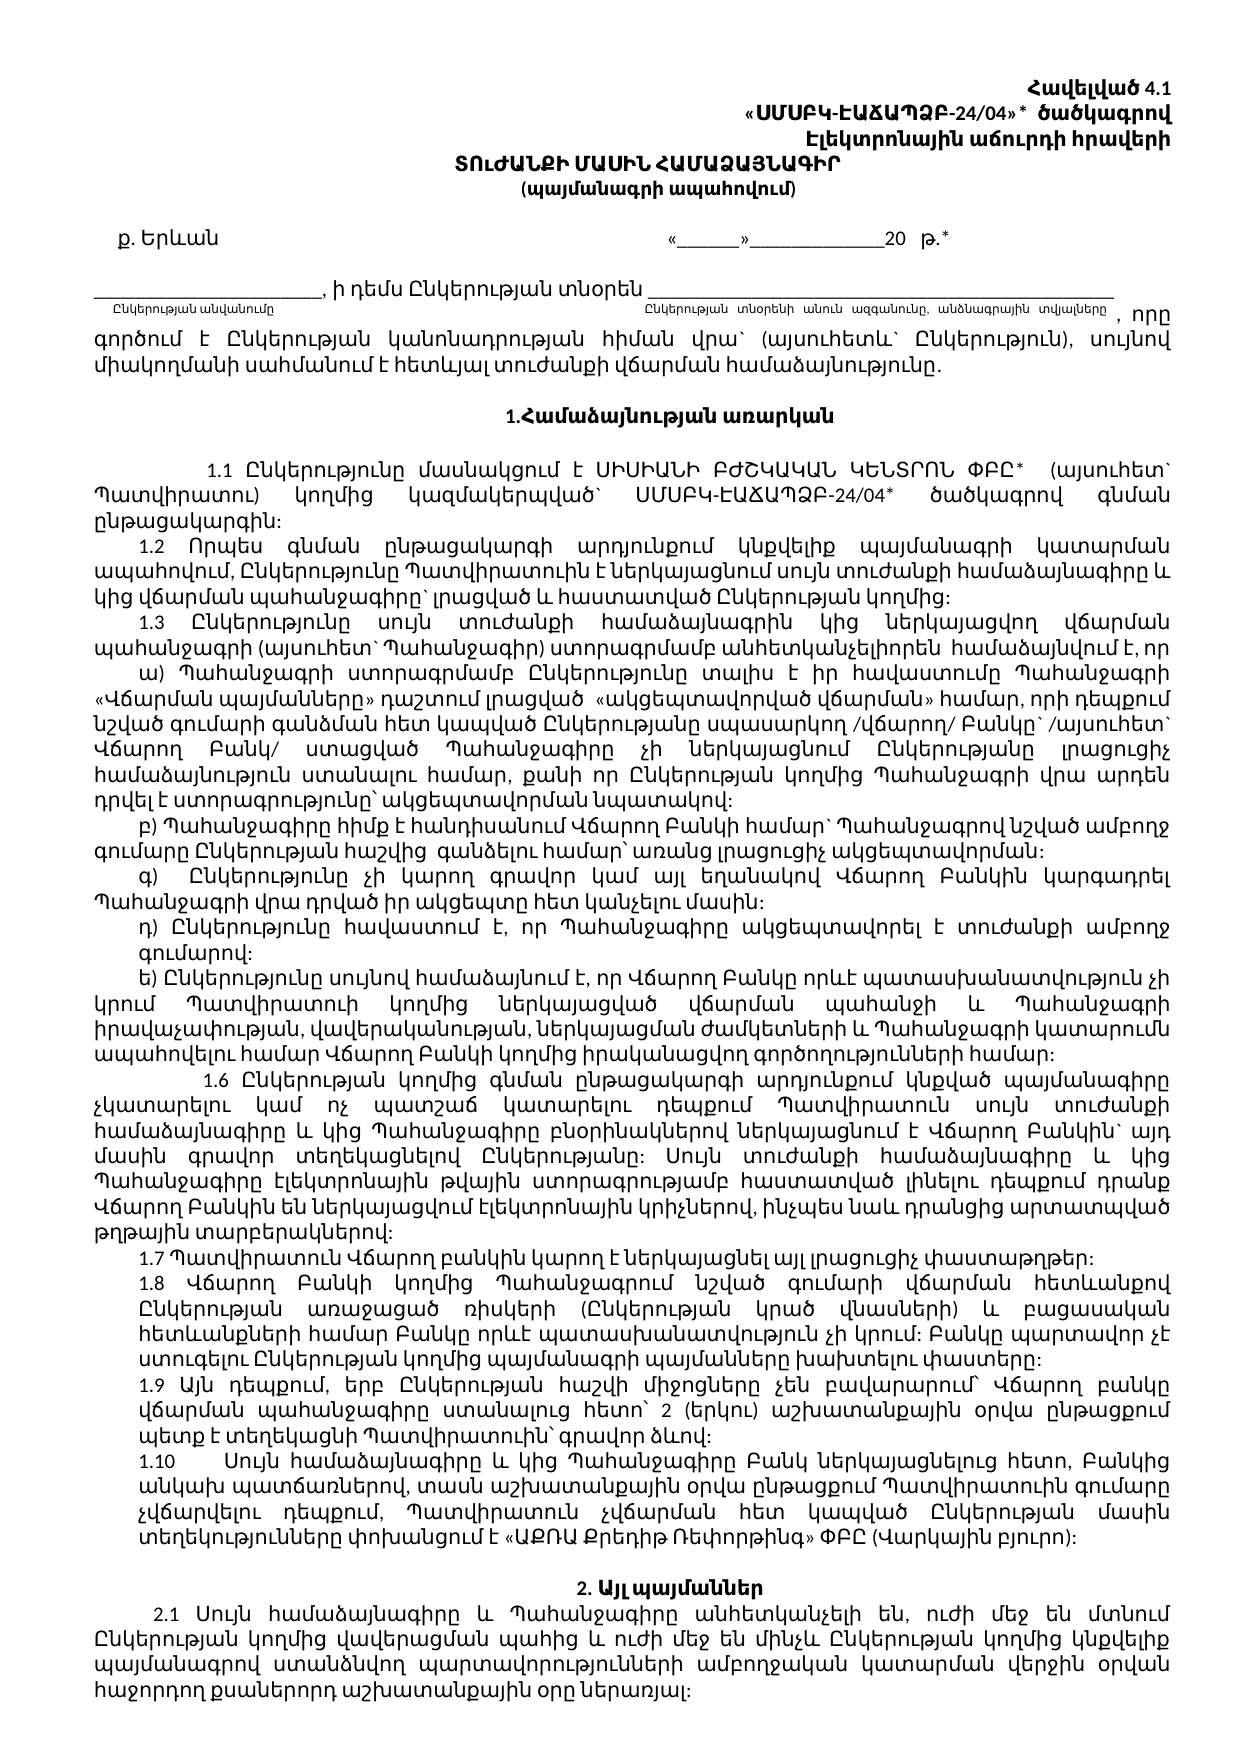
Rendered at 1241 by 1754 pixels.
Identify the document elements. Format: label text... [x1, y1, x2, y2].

text 1.7 Պատվիրատուն Վճարող բանկին կարող է ներկայացնել այլ լրացուցիչ փաստաթղթեր: [138, 1245, 1171, 1270]
text ե) Ընկերությունը սույնով համաձայնում է, որ Վճարող Բանկը որևէ պատասխանատվություն չի կրում Պատվիրատուի կողմից ներկայացված վճարման պահանջի և Պահանջագրի իրավաչափության, վավերականության, ներկայացման ժամկետների և Պահանջագրի կատարումն ապահովելու համար Վճարող Բանկի կողմից իրականացվող գործողությունների համար: [94, 965, 1171, 1067]
text Հավելված 4.1 [94, 75, 1171, 100]
text 1.3 Ընկերությունը սույն տուժանքի համաձայնագրին կից ներկայացվող վճարման պահանջագրի (այսուհետ` Պահանջագիր) ստորագրմամբ անհետկանչելիորեն համաձայնվում է, որ [94, 609, 1171, 660]
text ք. Երևան «______»_____________20 թ.* [94, 225, 1171, 250]
text 1.10 Սույն համաձայնագիրը և կից Պահանջագիրը Բանկ ներկայացնելուց հետո, Բանկից անկախ պատճառներով, տասն աշխատանքային օրվա ընթացքում Պատվիրատուին գումարը չվճարվելու դեպքում, Պատվիրատուն չվճարման հետ կապված Ընկերության մասին տեղեկությունները փոխանցում է «ԱՔՌԱ Քրեդիթ Ռեփորթինգ» ՓԲԸ (Վարկային բյուրո): [138, 1448, 1171, 1550]
text Էլեկտրոնային աճուրդի հրավերի [94, 126, 1171, 151]
text ա) Պահանջագրի ստորագրմամբ Ընկերությունը տալիս է իր հավաստումը Պահանջագրի «Վճարման պայմանները» դաշտում լրացված «ակցեպտավորված վճարման» համար, որի դեպքում նշված գումարի գանձման հետ կապված Ընկերությանը սպասարկող /վճարող/ Բանկը` /այսուհետ` Վճարող Բանկ/ ստացված Պահանջագիրը չի ներկայացնում Ընկերությանը լրացուցիչ համաձայնություն ստանալու համար, քանի որ Ընկերության կողմից Պահանջագրի վրա արդեն դրվել է ստորագրությունը՝ ակցեպտավորման նպատակով: [94, 660, 1171, 813]
text «ՍՄՍԲԿ-ԷԱՃԱՊՁԲ-24/04»* ծածկագրով [94, 100, 1171, 126]
text դ) Ընկերությունը հավաստում է, որ Պահանջագիրը ակցեպտավորել է տուժանքի ամբողջ գումարով: [138, 914, 1171, 965]
text գ) Ընկերությունը չի կարող գրավոր կամ այլ եղանակով Վճարող Բանկին կարգադրել Պահանջագրի վրա դրված իր ակցեպտը հետ կանչելու մասին: [94, 864, 1171, 914]
text 2. Այլ պայմաններ [169, 1575, 1171, 1601]
text (պայմանագրի ապահովում) [94, 177, 1171, 199]
text ______________________, ի դեմս Ընկերության տնօրեն _____________________________________________ [94, 276, 1171, 301]
text 1.2 Որպես գնման ընթացակարգի արդյունքում կնքվելիք պայմանագրի կատարման ապահովում, Ընկերությունը Պատվիրատուին է ներկայացնում սույն տուժանքի համաձայնագիրը և կից վճարման պահանջագիրը` լրացված և հաստատված Ընկերության կողմից: [94, 533, 1171, 609]
text 1.9 Այն դեպքում, երբ Ընկերության հաշվի միջոցները չեն բավարարում՝ Վճարող բանկը վճարման պահանջագիրը ստանալուց հետո՝ 2 (երկու) աշխատանքային օրվա ընթացքում պետք է տեղեկացնի Պատվիրատուին՝ գրավոր ձևով: [138, 1372, 1171, 1448]
text 1.1 Ընկերությունը մասնակցում է ՍԻՍԻԱՆԻ ԲԺՇԿԱԿԱՆ ԿԵՆՏՐՈՆ ՓԲԸ* (այսուհետ` Պատվիրատու) կողմից կազմակերպված` ՍՄՍԲԿ-ԷԱՃԱՊՁԲ-24/04* ծածկագրով գնման ընթացակարգին: [94, 457, 1171, 533]
text 1.Համաձայնության առարկան [169, 403, 1171, 428]
text 2.1 Սույն համաձայնագիրը և Պահանջագիրը անհետկանչելի են, ուժի մեջ են մտնում Ընկերության կողմից վավերացման պահից և ուժի մեջ են մինչև Ընկերության կողմից կնքվելիք պայմանագրով ստանձնվող պարտավորությունների ամբողջական կատարման վերջին օրվան հաջորդող քսաներորդ աշխատանքային օրը ներառյալ: [94, 1601, 1171, 1702]
text բ) Պահանջագիրը հիմք է հանդիսանում Վճարող Բանկի համար` Պահանջագրով նշված ամբողջ գումարը Ընկերության հաշվից գանձելու համար՝ առանց լրացուցիչ ակցեպտավորման: [94, 813, 1171, 864]
text 1.6 Ընկերության կողմից գնման ընթացակարգի արդյունքում կնքված պայմանագիրը չկատարելու կամ ոչ պատշաճ կատարելու դեպքում Պատվիրատուն սույն տուժանքի համաձայնագիրը և կից Պահանջագիրը բնօրինակներով ներկայացնում է Վճարող Բանկին` այդ մասին գրավոր տեղեկացնելով Ընկերությանը: Սույն տուժանքի համաձայնագիրը և կից Պահանջագիրը էլեկտրոնային թվային ստորագրությամբ հաստատված լինելու դեպքում դրանք Վճարող Բանկին են ներկայացվում էլեկտրոնային կրիչներով, ինչպես նաև դրանցից արտատպված թղթային տարբերակներով: [94, 1067, 1171, 1245]
text 1.8 Վճարող Բանկի կողմից Պահանջագրում նշված գումարի վճարման հետևանքով Ընկերության առաջացած ռիսկերի (Ընկերության կրած վնասների) և բացասական հետևանքների համար Բանկը որևէ պատասխանատվություն չի կրում: Բանկը պարտավոր չէ ստուգելու Ընկերության կողմից պայմանագրի պայմանները խախտելու փաստերը: [138, 1270, 1171, 1372]
text ՏՈւԺԱՆՔԻ ՄԱՍԻՆ ՀԱՄԱՁԱՅՆԱԳԻՐ [94, 151, 1171, 177]
text Ընկերության անվանումը Ընկերության տնօրենի անուն ազգանունը, անձնագրային տվյալները , որը գործում է Ընկերության կանոնադրության հիման վրա` (այսուհետև` Ընկերություն), սույնով միակողմանի սահմանում է հետևյալ տուժանքի վճարման համաձայնությունը. [94, 301, 1171, 377]
